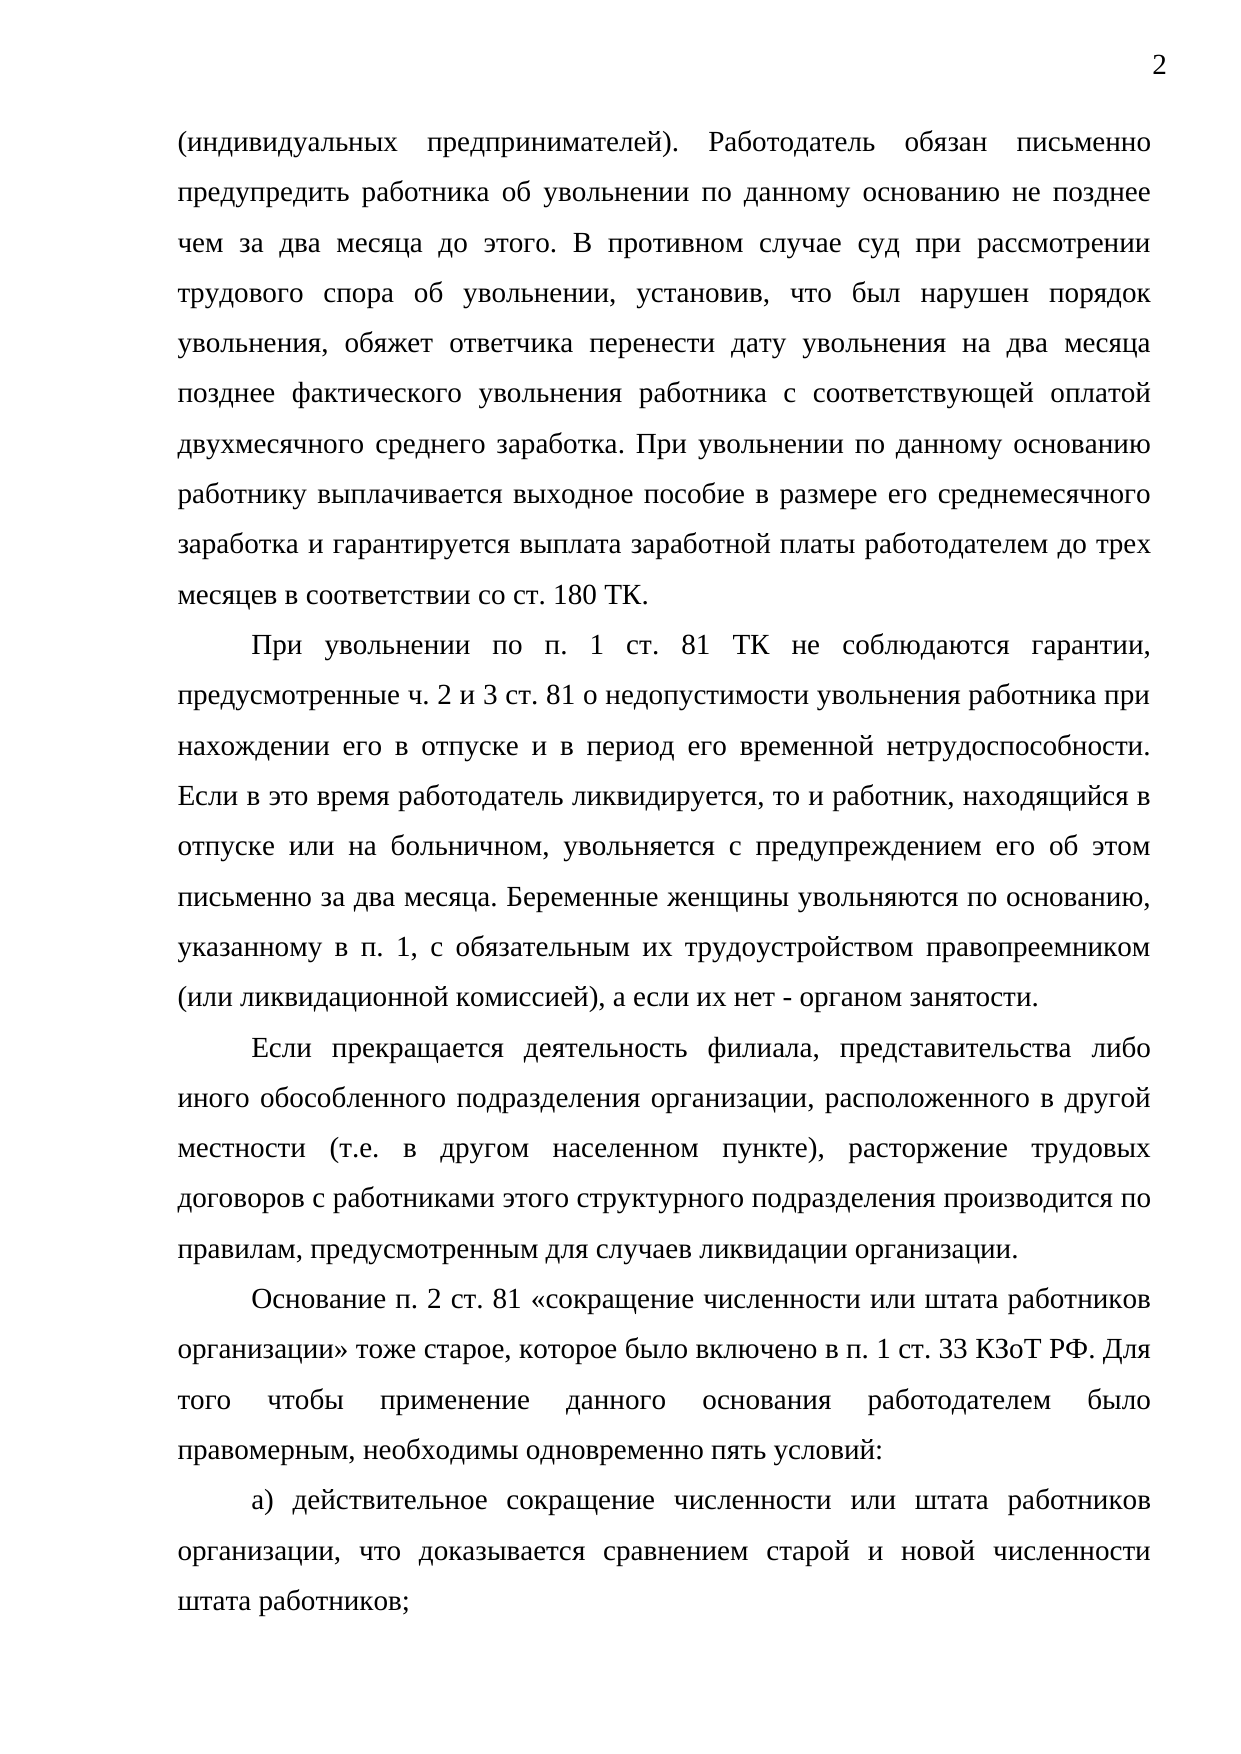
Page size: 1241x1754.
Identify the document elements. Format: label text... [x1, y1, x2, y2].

text Основание п. 2 ст. 81 «сокращение численности или штата работников организации» тоже старое, которое было включено в п. 1 ст. 33 КЗоТ РФ. Для того чтобы применение данного основания работодателем было правомерным, необходимы одновременно пять условий: [177, 1281, 1152, 1466]
text При увольнении по п. 1 ст. 81 ТК не соблюдаются гарантии, предусмотренные ч. 2 и 3 ст. 81 о недопустимости увольнения работника при нахождении его в отпуске и в период его временной нетрудоспособности. Если в это время работодатель ликвидируется, то и работник, находящийся в отпуске или на больничном, увольняется с предупреждением его об этом письменно за два месяца. Беременные женщины увольняются по основанию, указанному в п. 1, с обязательным их трудоустройством правопреемником (или ликвидационной комиссией), а если их нет - органом занятости. [177, 627, 1152, 1013]
text а) действительное сокращение численности или штата работников организации, что доказывается сравнением старой и новой численности штата работников; [177, 1482, 1152, 1617]
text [177, 124, 1152, 610]
text Если прекращается деятельность филиала, представительства либо иного обособленного подразделения организации, расположенного в другой местности (т.е. в другом населенном пункте), расторжение трудовых договоров с работниками этого структурного подразделения производится по правилам, предусмотренным для случаев ликвидации организации. [177, 1030, 1152, 1264]
